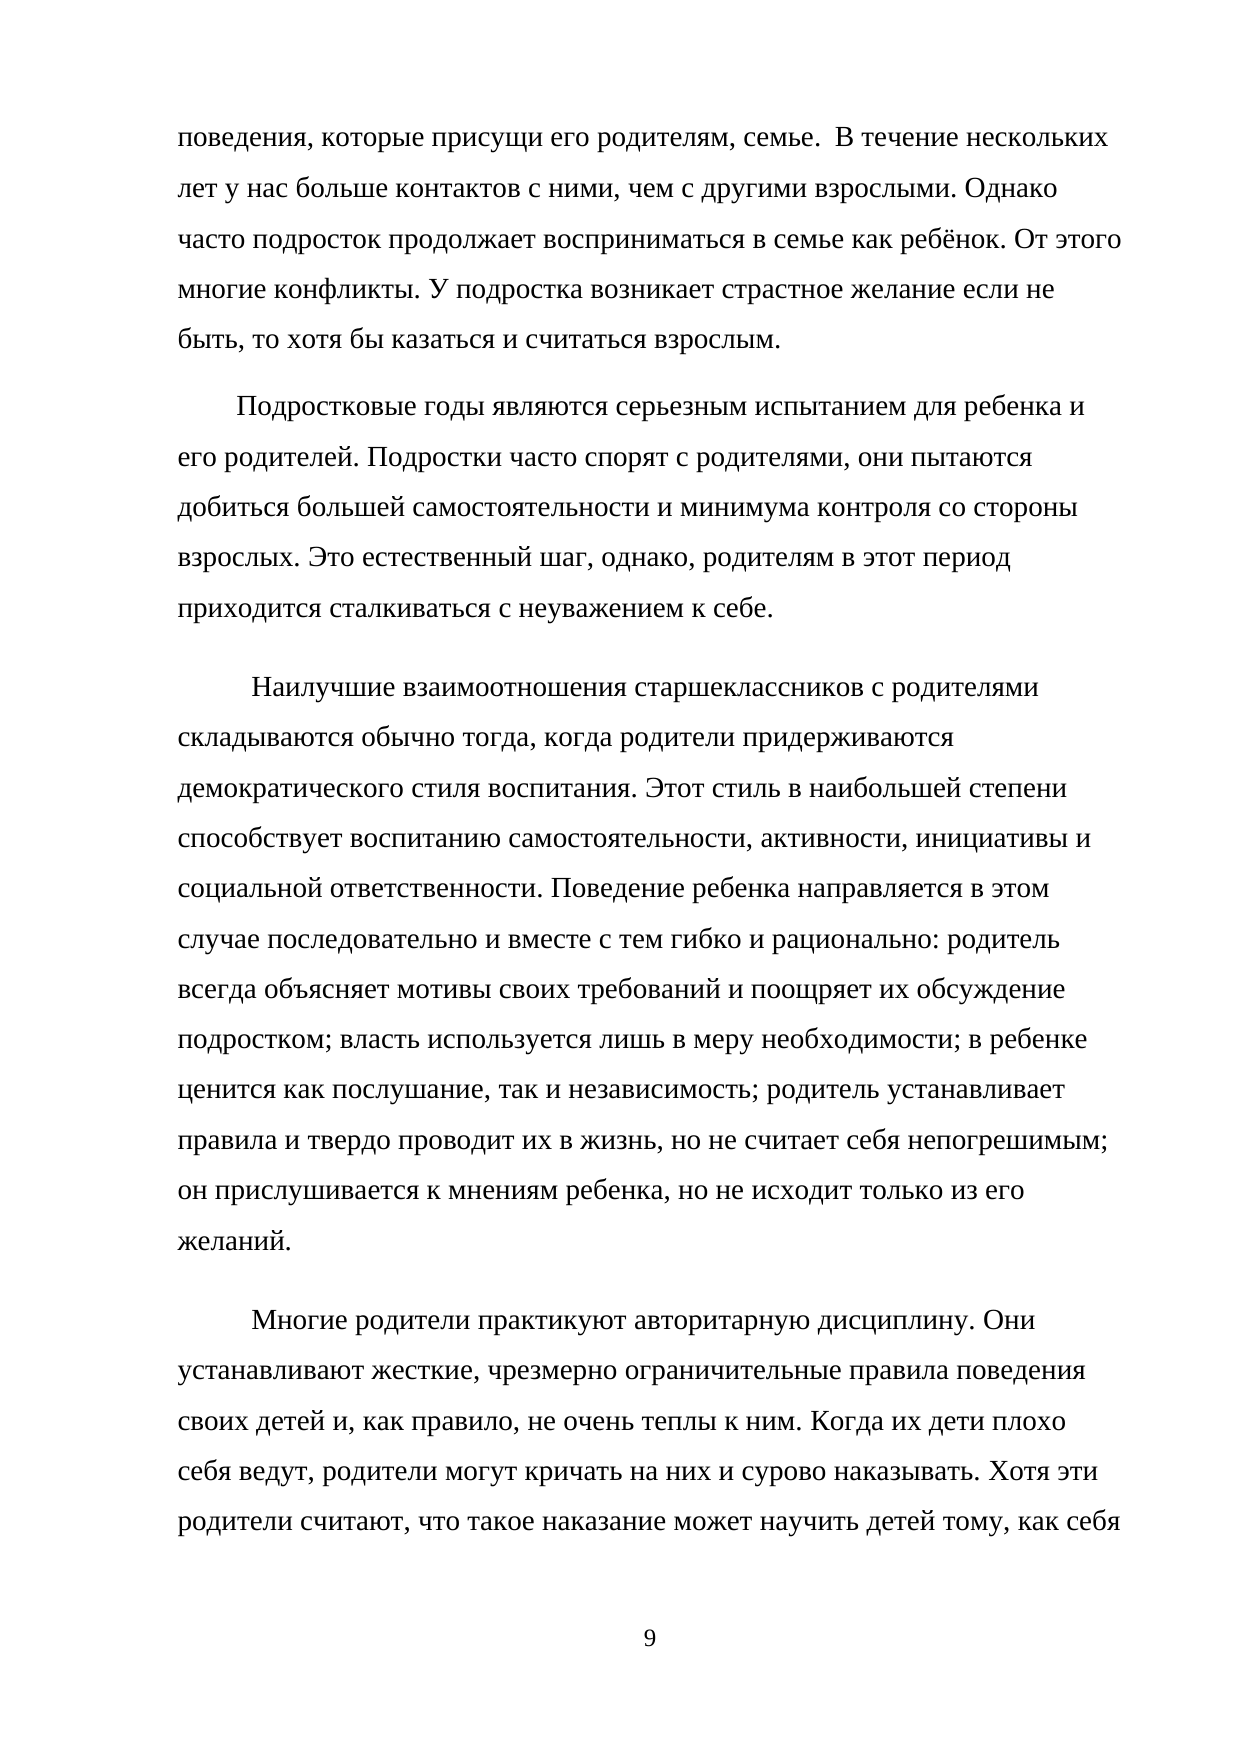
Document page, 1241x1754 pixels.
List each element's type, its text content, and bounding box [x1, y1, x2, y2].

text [177, 1302, 1122, 1537]
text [177, 118, 1122, 355]
text Наилучшие взаимоотношения старшеклассников с родителями складываются обычно тогда, когда родители придерживаются демократического стиля воспитания. Этот стиль в наибольшей степени способствует воспитанию самостоятельности, активности, инициативы и социальной ответственности. Поведение ребенка направляется в этом случае последовательно и вместе с тем гибко и рационально: родитель всегда объясняет мотивы своих требований и поощряет их обсуждение подростком; власть используется лишь в меру необходимости; в ребенке ценится как послушание, так и независимость; родитель устанавливает правила и твердо проводит их в жизнь, но не считает себя непогрешимым; он прислушивается к мнениям ребенка, но не исходит только из его желаний. [177, 669, 1122, 1256]
text Подростковые годы являются серьезным испытанием для ребенка и его родителей. Подростки часто спорят с родителями, они пытаются добиться большей самостоятельности и минимума контроля со стороны взрослых. Это естественный шаг, однако, родителям в этот период приходится сталкиваться с неуважением к себе. [177, 388, 1122, 623]
